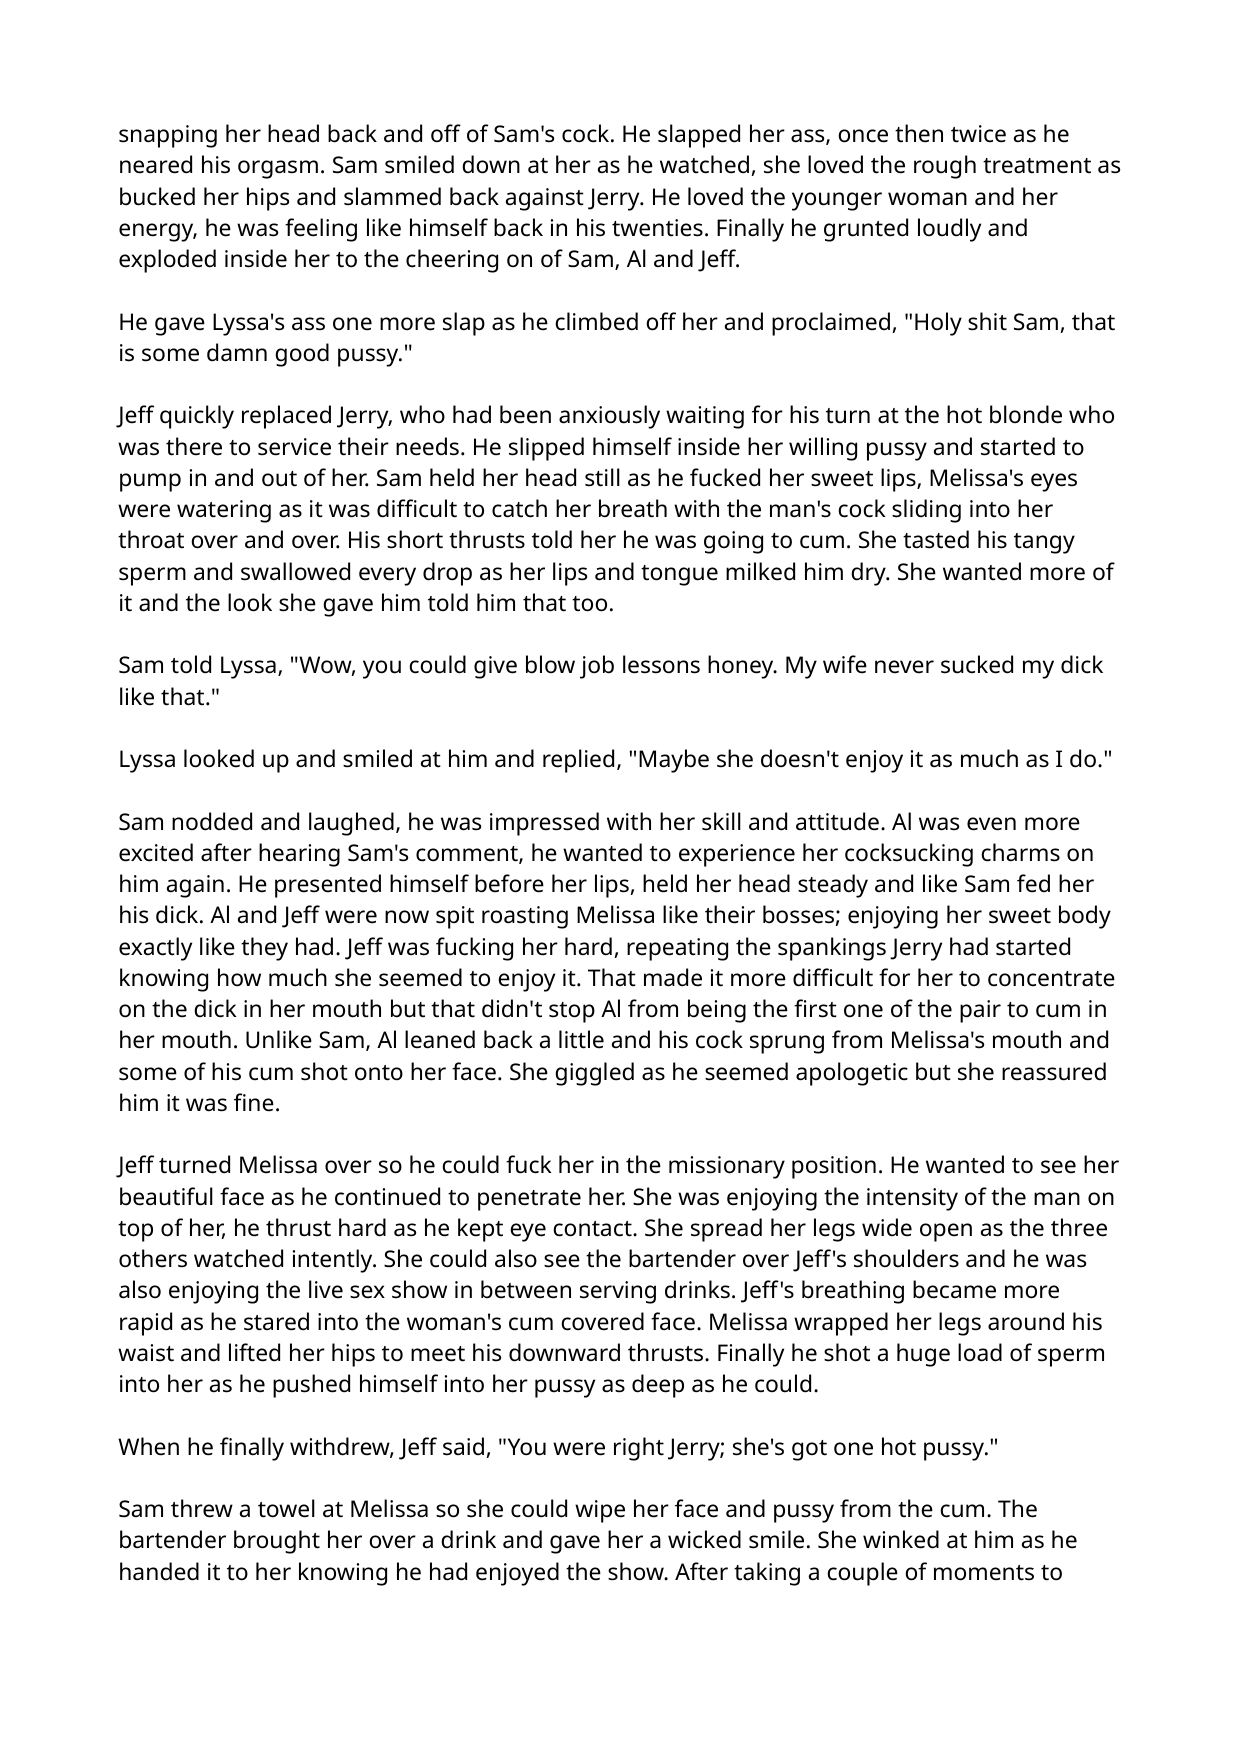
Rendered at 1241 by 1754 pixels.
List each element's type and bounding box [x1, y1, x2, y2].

text [118, 118, 1122, 1587]
